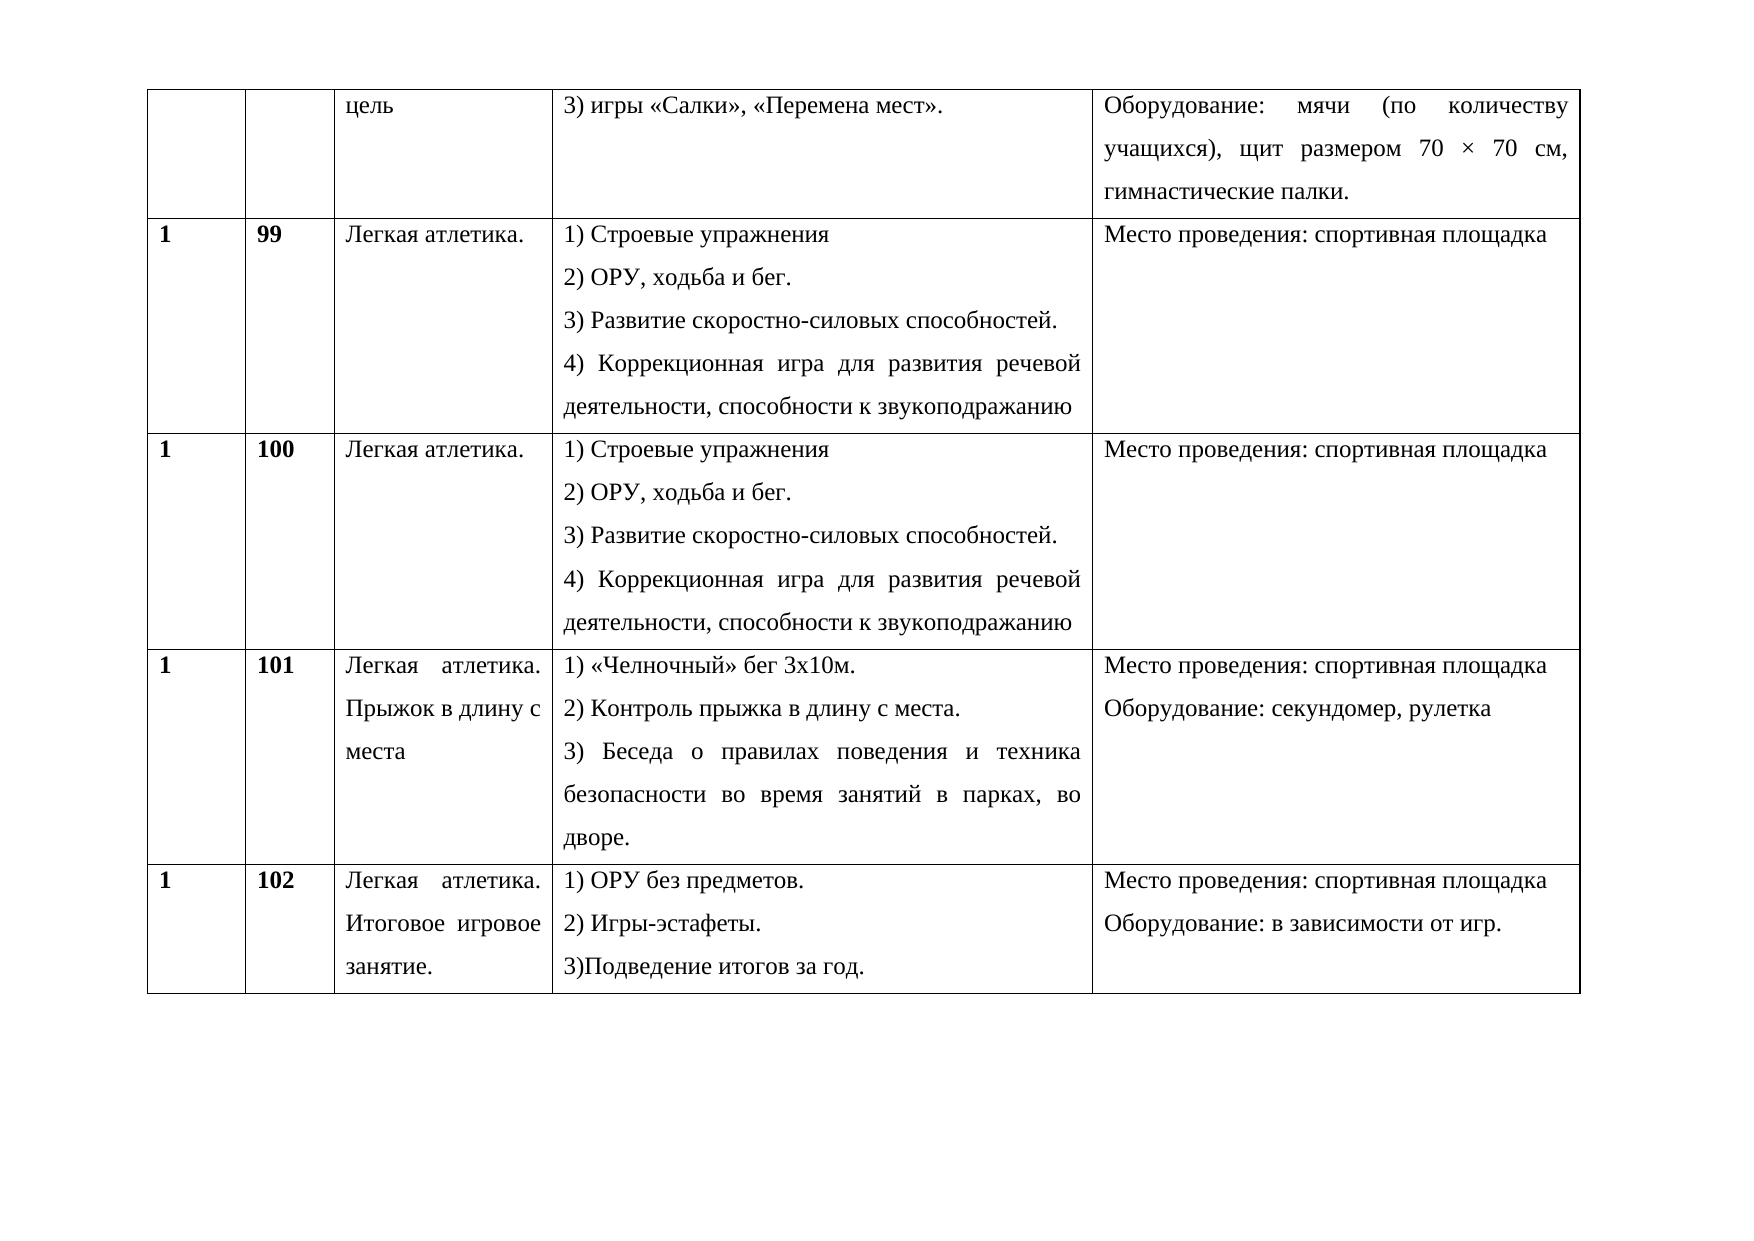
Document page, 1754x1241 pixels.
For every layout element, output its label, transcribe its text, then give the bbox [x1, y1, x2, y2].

table_cell 98 [246, 90, 334, 218]
table_cell 1 [148, 865, 245, 993]
table_cell 1 [148, 90, 245, 218]
table_cell 1 [148, 650, 245, 864]
table_cell 1) ОРУ без предметов. 2) Игры-эстафеты. 3)Подведение итогов за год. [553, 865, 1092, 993]
table_cell Место проведения: спортивная площадка Оборудование: в зависимости от игр. [1093, 865, 1579, 993]
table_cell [335, 90, 552, 218]
table_cell Легкая атлетика. [335, 434, 552, 649]
table_cell 1 [148, 434, 245, 649]
table_cell Легкая атлетика. [335, 219, 552, 433]
table_cell 102 [246, 865, 334, 993]
table_cell Место проведения: спортивная площадка [1093, 219, 1579, 433]
table_cell 1) Строевые упражнения 2) ОРУ, ходьба и бег. 3) Развитие скоростно-силовых способностей. 4) Коррекционная игра для развития речевой деятельности, способности к звукоподражанию [553, 434, 1092, 649]
table_cell Легкая атлетика. Прыжок в длину с места [335, 650, 552, 864]
table_cell Место проведения: спортивная площадка [1093, 434, 1579, 649]
table_cell 101 [246, 650, 334, 864]
table_cell 100 [246, 434, 334, 649]
table_cell 1) Строевые упражнения 2) ОРУ, ходьба и бег. 3) Развитие скоростно-силовых способностей. 4) Коррекционная игра для развития речевой деятельности, способности к звукоподражанию [553, 219, 1092, 433]
table_cell Легкая атлетика. Итоговое игровое занятие. [335, 865, 552, 993]
table_cell 99 [246, 219, 334, 433]
table_cell 1) «Челночный» бег 3х10м. 2) Контроль прыжка в длину с места. 3) Беседа о правилах поведения и техника безопасности во время занятий в парках, во дворе. [553, 650, 1092, 864]
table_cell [1093, 90, 1579, 218]
table_cell 1 [148, 219, 245, 433]
table_cell Место проведения: спортивная площадка Оборудование: секундомер, рулетка [1093, 650, 1579, 864]
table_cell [553, 90, 1092, 218]
